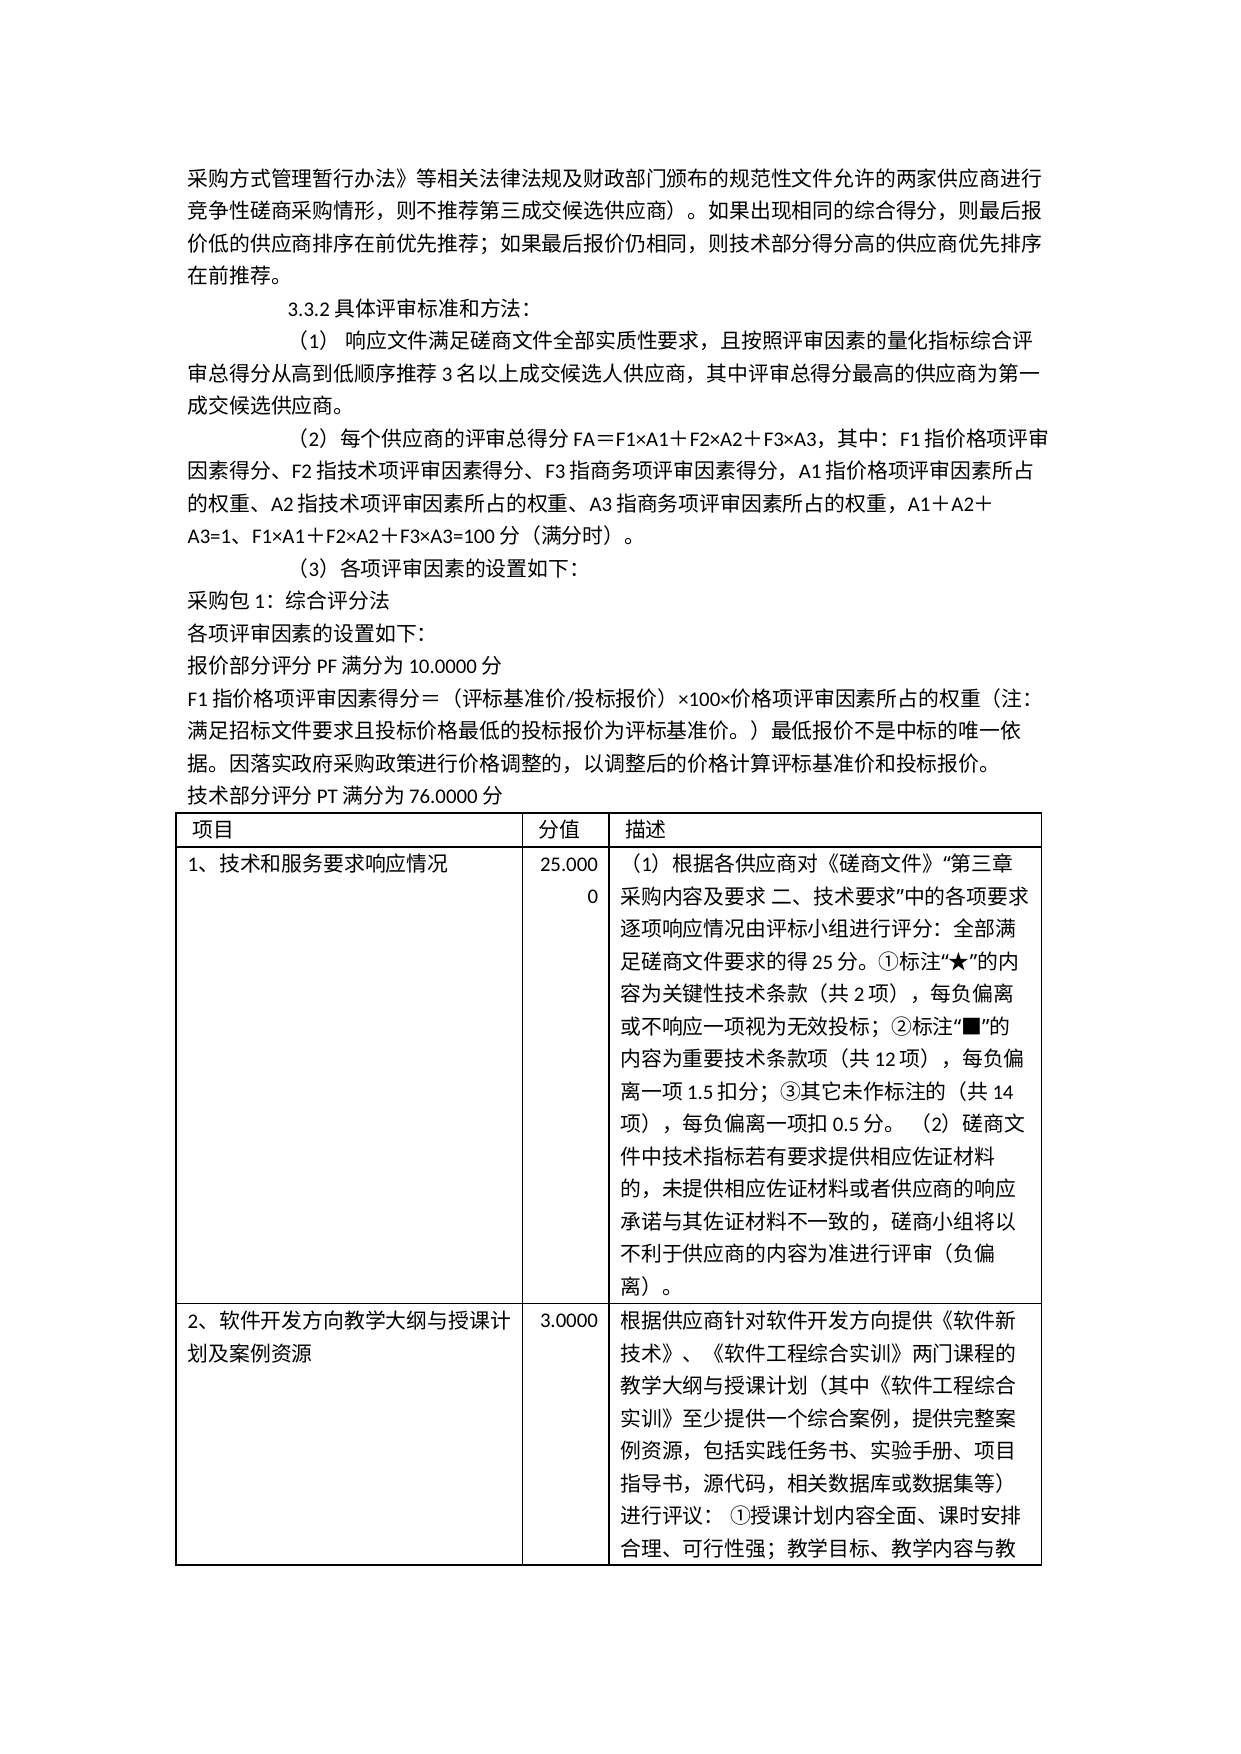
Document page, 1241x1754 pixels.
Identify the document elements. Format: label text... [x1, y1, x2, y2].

text 3.3.2具体评审标准和方法： [187, 292, 1053, 324]
table_cell （1）根据各供应商对《磋商文件》“第三章 采购内容及要求 二、技术要求”中的各项要求逐项响应情况由评标小组进行评分：全部满足磋商文件要求的得25分。①标注“★”的内容为关键性技术条款（共2项），每负偏离或不响应一项视为无效投标；②标注“■”的内容为重要技术条款项（共12项），每负偏离一项1.5扣分；③其它未作标注的（共14项），每负偏离一项扣0.5分。 （2）磋商文件中技术指标若有要求提供相应佐证材料的，未提供相应佐证材料或者供应商的响应承诺与其佐证材料不一致的，磋商小组将以不利于供应商的内容为准进行评审（负偏离）。 [610, 848, 1041, 1303]
table_header 描述 [610, 814, 1041, 846]
text 技术部分评分PT 满分为76.0000分 [187, 779, 1053, 812]
table_cell 25.0000 [523, 848, 608, 1303]
table_cell 3.0000 [523, 1304, 608, 1564]
text （2）每个供应商的评审总得分FA＝F1×A1＋F2×A2＋F3×A3，其中：F1指价格项评审因素得分、F2指技术项评审因素得分、F3指商务项评审因素得分，A1指价格项评审因素所占的权重、A2指技术项评审因素所占的权重、A3指商务项评审因素所占的权重，A1＋A2＋A3=1、F1×A1＋F2×A2＋F3×A3=100分（满分时）。 [187, 422, 1053, 552]
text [187, 162, 1053, 292]
text 各项评审因素的设置如下： [187, 617, 1053, 649]
text F1指价格项评审因素得分＝（评标基准价/投标报价）×100×价格项评审因素所占的权重（注：满足招标文件要求且投标价格最低的投标报价为评标基准价。）最低报价不是中标的唯一依据。因落实政府采购政策进行价格调整的，以调整后的价格计算评标基准价和投标报价。 [187, 682, 1053, 779]
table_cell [610, 1304, 1041, 1564]
table_header 项目 [177, 814, 522, 846]
table_header 分值 [523, 814, 608, 846]
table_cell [177, 1304, 522, 1564]
text 报价部分评分PF 满分为10.0000分 [187, 649, 1053, 682]
text （3）各项评审因素的设置如下： [187, 552, 1053, 584]
text 采购包1：综合评分法 [187, 584, 1053, 617]
table_cell 1、技术和服务要求响应情况 [177, 848, 522, 1303]
text （1） 响应文件满足磋商文件全部实质性要求，且按照评审因素的量化指标综合评审总得分从高到低顺序推荐3名以上成交候选人供应商，其中评审总得分最高的供应商为第一成交候选供应商。 [187, 324, 1053, 422]
